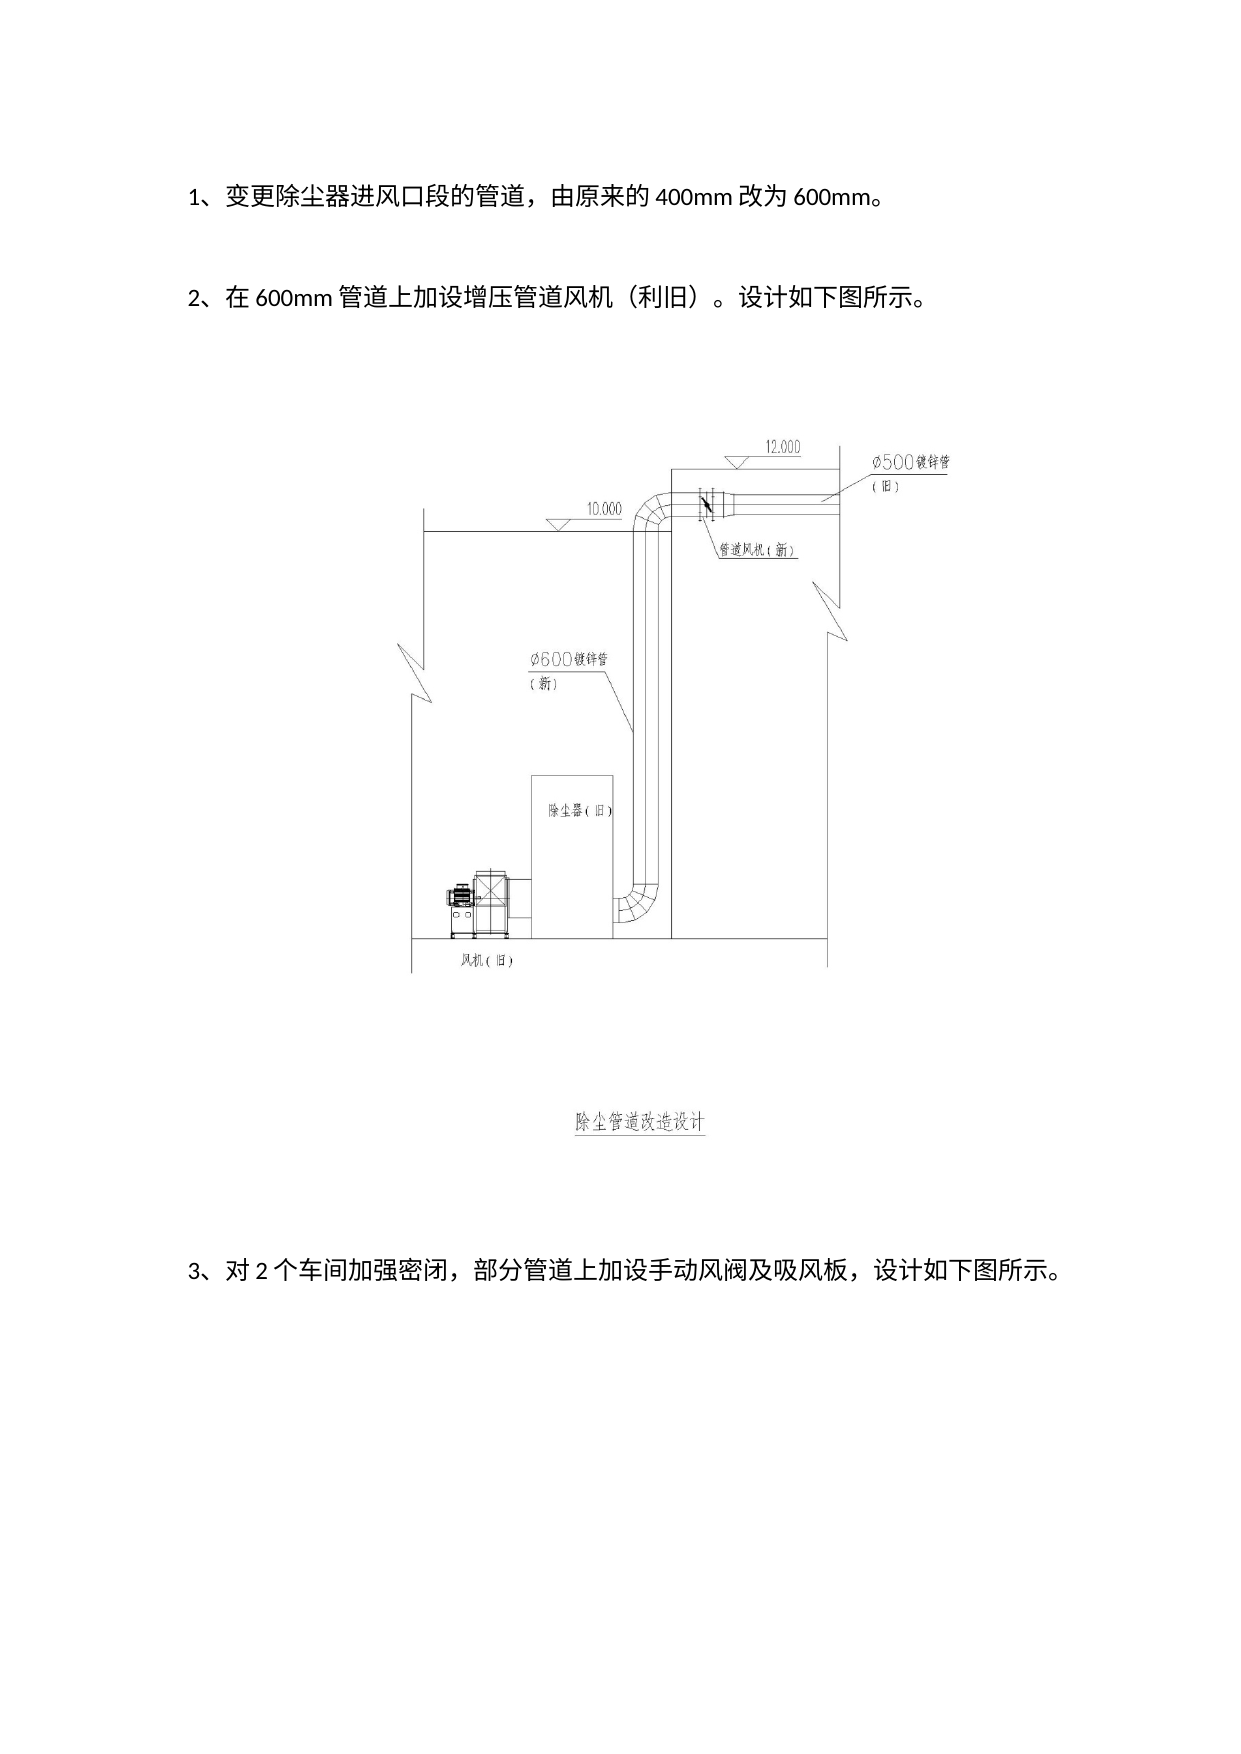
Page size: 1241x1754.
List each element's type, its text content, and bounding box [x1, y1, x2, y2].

text 2、在600mm管道上加设增压管道风机（利旧）。设计如下图所示。 [187, 263, 1053, 328]
text 3、对2个车间加强密闭，部分管道上加设手动风阀及吸风板，设计如下图所示。 [187, 1236, 1053, 1301]
text 1、变更除尘器进风口段的管道，由原来的400mm改为600mm。 [187, 162, 1053, 227]
picture [335, 364, 992, 1187]
